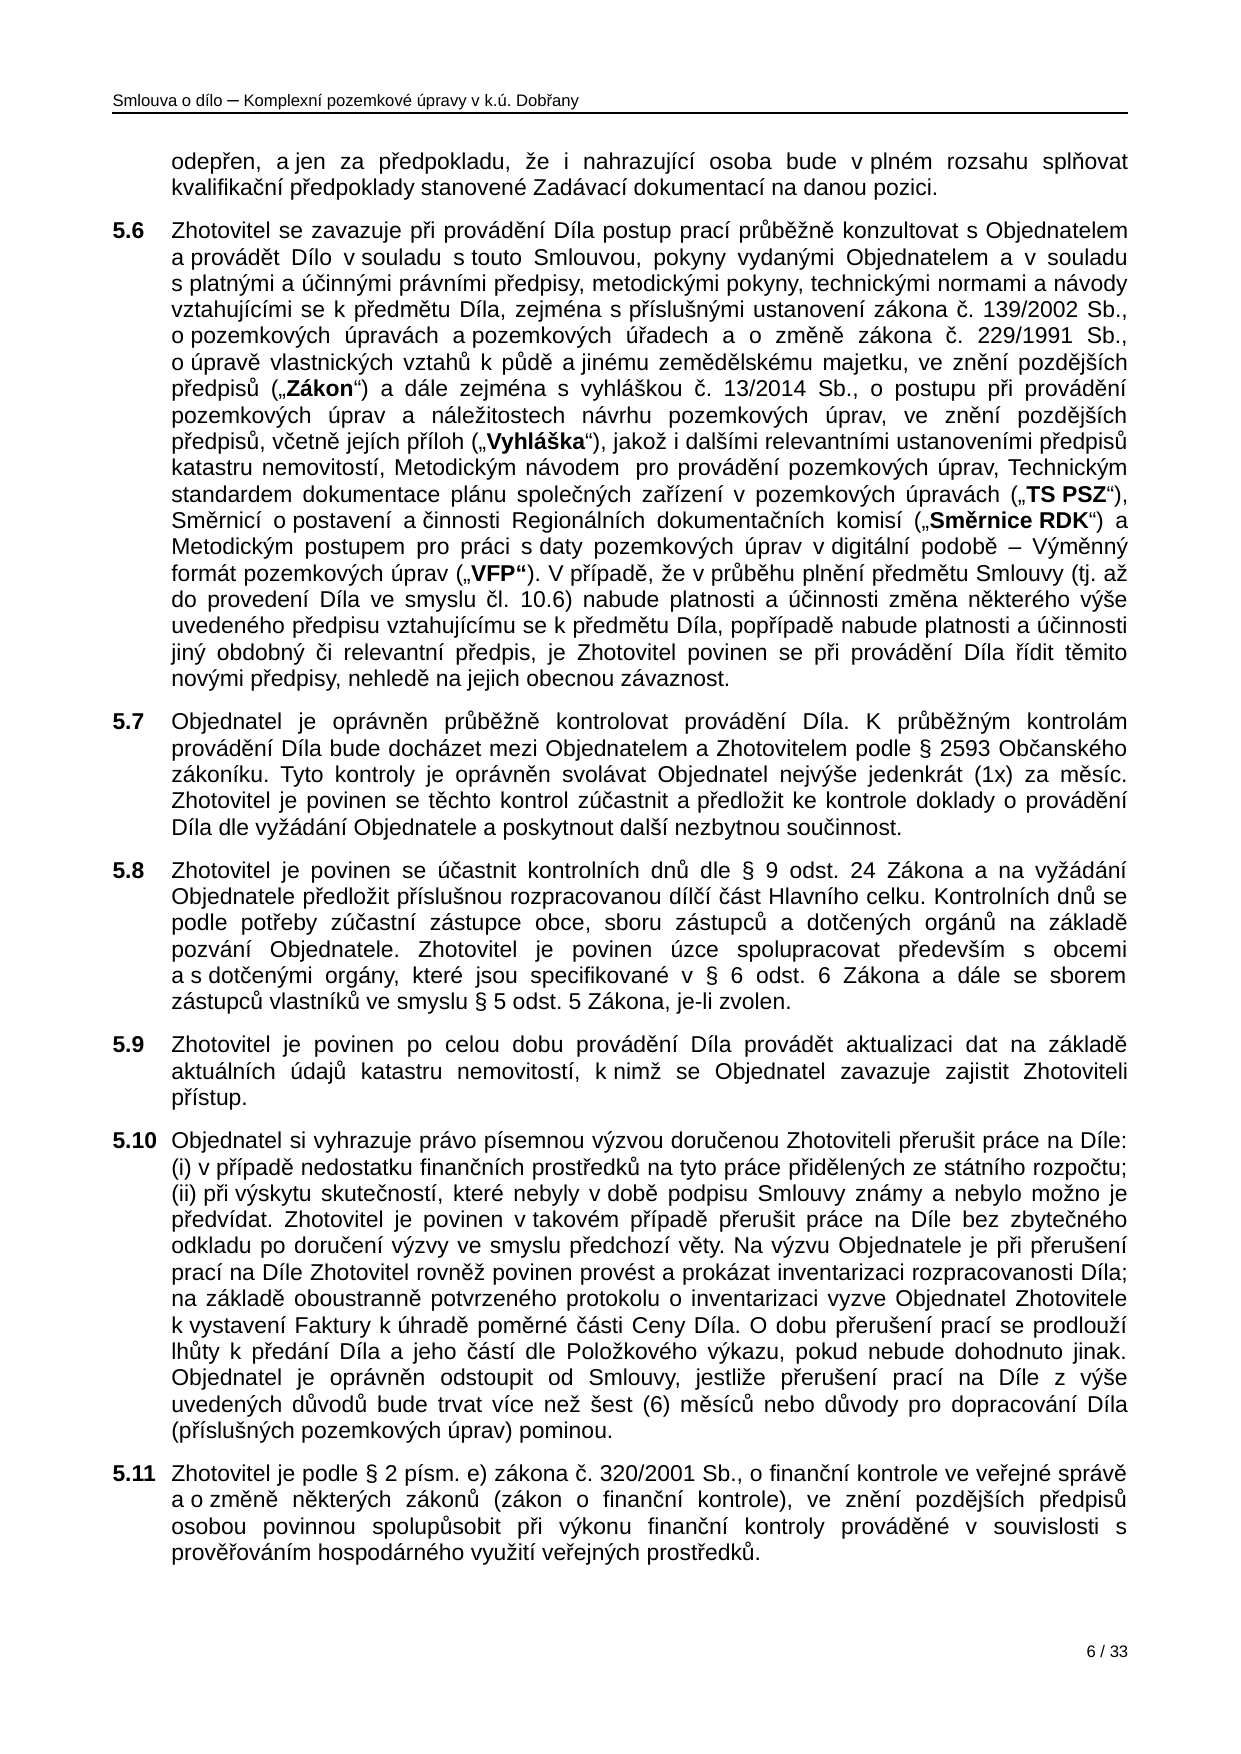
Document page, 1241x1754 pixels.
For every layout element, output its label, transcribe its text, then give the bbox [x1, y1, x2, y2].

text Zhotovitel se zavazuje při provádění Díla postup prací průběžně konzultovat s Objednatelem a provádět Dílo v souladu s touto Smlouvou, pokyny vydanými Objednatelem a v souladu s platnými a účinnými právními předpisy, metodickými pokyny, technickými normami a návody vztahujícími se k předmětu Díla, zejména s příslušnými ustanovení zákona č. 139/2002 Sb., o pozemkových úpravách a pozemkových úřadech a o změně zákona č. 229/1991 Sb., o úpravě vlastnických vztahů k půdě a jinému zemědělskému majetku, ve znění pozdějších předpisů („Zákon“) a dále zejména s vyhláškou č. 13/2014 Sb., o postupu při provádění pozemkových úprav a náležitostech návrhu pozemkových úprav, ve znění pozdějších předpisů, včetně jejích příloh („Vyhláška“), jakož i dalšími relevantními ustanoveními předpisů katastru nemovitostí, Metodickým návodem pro provádění pozemkových úprav, Technickým standardem dokumentace plánu společných zařízení v pozemkových úpravách („TS PSZ“), Směrnicí o postavení a činnosti Regionálních dokumentačních komisí („Směrnice RDK“) a Metodickým postupem pro práci s daty pozemkových úprav v digitální podobě – Výměnný formát pozemkových úprav („VFP“). V případě, že v průběhu plnění předmětu Smlouvy (tj. až do provedení Díla ve smyslu čl. 10.6) nabude platnosti a účinnosti změna některého výše uvedeného předpisu vztahujícímu se k předmětu Díla, popřípadě nabude platnosti a účinnosti jiný obdobný či relevantní předpis, je Zhotovitel povinen se při provádění Díla řídit těmito novými předpisy, nehledě na jejich obecnou závaznost. [112, 217, 1128, 691]
text Zhotovitel je podle § 2 písm. e) zákona č. 320/2001 Sb., o finanční kontrole ve veřejné správě a o změně některých zákonů (zákon o finanční kontrole), ve znění pozdějších předpisů osobou povinnou spolupůsobit při výkonu finanční kontroly prováděné v souvislosti s prověřováním hospodárného využití veřejných prostředků. [112, 1460, 1128, 1565]
text Objednatel si vyhrazuje právo písemnou výzvou doručenou Zhotoviteli přerušit práce na Díle: (i) v případě nedostatku finančních prostředků na tyto práce přidělených ze státního rozpočtu; (ii) při výskytu skutečností, které nebyly v době podpisu Smlouvy známy a nebylo možno je předvídat. Zhotovitel je povinen v takovém případě přerušit práce na Díle bez zbytečného odkladu po doručení výzvy ve smyslu předchozí věty. Na výzvu Objednatele je při přerušení prací na Díle Zhotovitel rovněž povinen provést a prokázat inventarizaci rozpracovanosti Díla; na základě oboustranně potvrzeného protokolu o inventarizaci vyzve Objednatel Zhotovitele k vystavení Faktury k úhradě poměrné části Ceny Díla. O dobu přerušení prací se prodlouží lhůty k předání Díla a jeho částí dle Položkového výkazu, pokud nebude dohodnuto jinak. Objednatel je oprávněn odstoupit od Smlouvy, jestliže přerušení prací na Díle z výše uvedených důvodů bude trvat více než šest (6) měsíců nebo důvody pro dopracování Díla (příslušných pozemkových úprav) pominou. [112, 1127, 1128, 1443]
text Objednatel je oprávněn průběžně kontrolovat provádění Díla. K průběžným kontrolám provádění Díla bude docházet mezi Objednatelem a Zhotovitelem podle § 2593 Občanského zákoníku. Tyto kontroly je oprávněn svolávat Objednatel nejvýše jedenkrát (1x) za měsíc. Zhotovitel je povinen se těchto kontrol zúčastnit a předložit ke kontrole doklady o provádění Díla dle vyžádání Objednatele a poskytnout další nezbytnou součinnost. [112, 708, 1128, 840]
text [112, 148, 1128, 200]
text Zhotovitel je povinen se účastnit kontrolních dnů dle § 9 odst. 24 Zákona a na vyžádání Objednatele předložit příslušnou rozpracovanou dílčí část Hlavního celku. Kontrolních dnů se podle potřeby zúčastní zástupce obce, sboru zástupců a dotčených orgánů na základě pozvání Objednatele. Zhotovitel je povinen úzce spolupracovat především s obcemi a s dotčenými orgány, které jsou specifikované v § 6 odst. 6 Zákona a dále se sborem zástupců vlastníků ve smyslu § 5 odst. 5 Zákona, je-li zvolen. [112, 857, 1128, 1015]
text Zhotovitel je povinen po celou dobu provádění Díla provádět aktualizaci dat na základě aktuálních údajů katastru nemovitostí, k nimž se Objednatel zavazuje zajistit Zhotoviteli přístup. [112, 1031, 1128, 1110]
